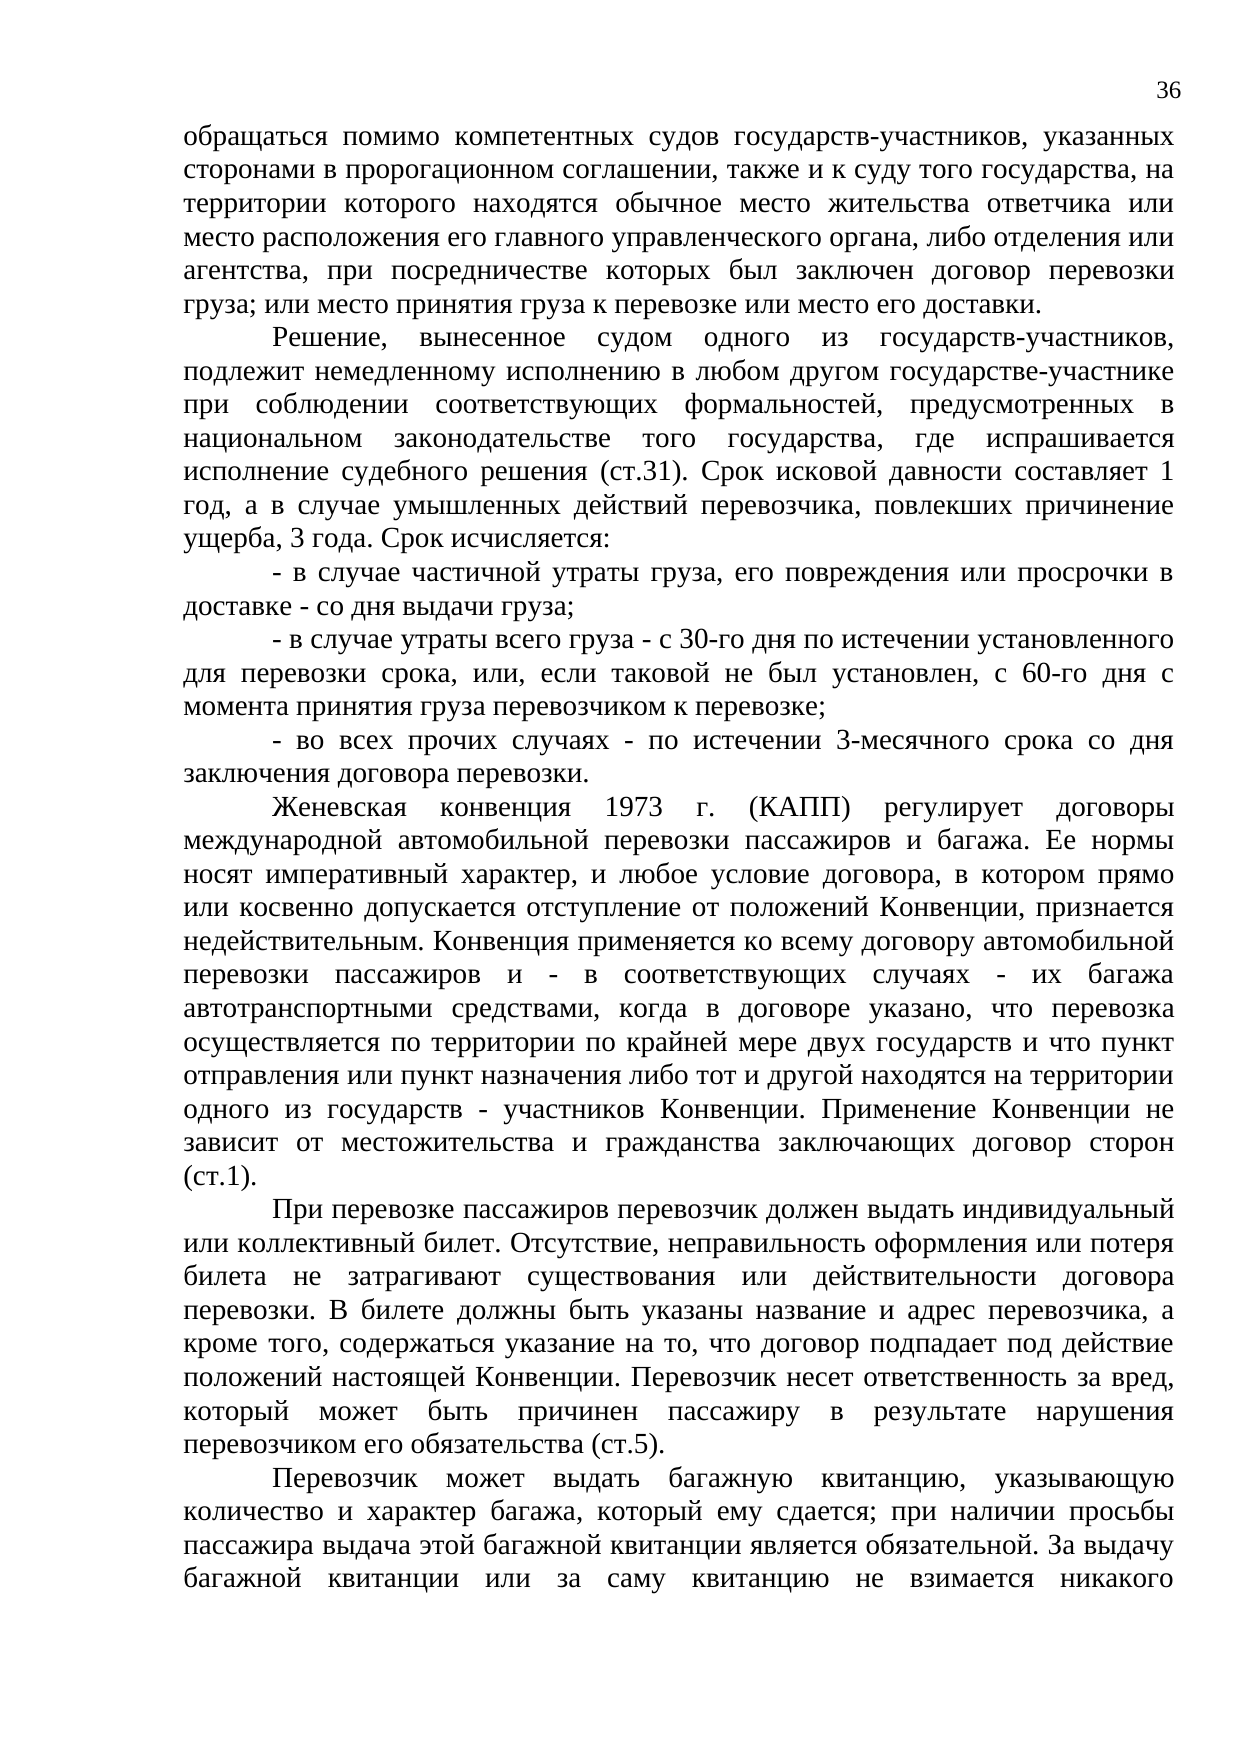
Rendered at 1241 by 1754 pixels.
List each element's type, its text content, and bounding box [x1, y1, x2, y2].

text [183, 118, 1175, 319]
text - в случае частичной утраты груза, его повреждения или просрочки в доставке - со дня выдачи груза; [183, 554, 1175, 621]
text При перевозке пассажиров перевозчик должен выдать индивидуальный или коллективный билет. Отсутствие, неправильность оформления или потеря билета не затрагивают существования или действительности договора перевозки. В билете должны быть указаны название и адрес перевозчика, а кроме того, содержаться указание на то, что договор подпадает под действие положений настоящей Конвенции. Перевозчик несет ответственность за вред, который может быть причинен пассажиру в результате нарушения перевозчиком его обязательства (ст.5). [183, 1191, 1175, 1460]
text - во всех прочих случаях - по истечении 3-месячного срока со дня заключения договора перевозки. [183, 722, 1175, 789]
text - в случае утраты всего груза - с 30-го дня по истечении установленного для перевозки срока, или, если таковой не был установлен, с 60-го дня с момента принятия груза перевозчиком к перевозке; [183, 621, 1175, 722]
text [183, 1460, 1175, 1594]
text Решение, вынесенное судом одного из государств-участников, подлежит немедленному исполнению в любом другом государстве-участнике при соблюдении соответствующих формальностей, предусмотренных в национальном законодательстве того государства, где испрашивается исполнение судебного решения (ст.31). Срок исковой давности составляет 1 год, а в случае умышленных действий перевозчика, повлекших причинение ущерба, 3 года. Срок исчисляется: [183, 319, 1175, 554]
text Женевская конвенция 1973 г. (КАПП) регулирует договоры международной автомобильной перевозки пассажиров и багажа. Ее нормы носят императивный характер, и любое условие договора, в котором прямо или косвенно допускается отступление от положений Конвенции, признается недействительным. Конвенция применяется ко всему договору автомобильной перевозки пассажиров и - в соответствующих случаях - их багажа автотранспортными средствами, когда в договоре указано, что перевозка осуществляется по территории по крайней мере двух государств и что пункт отправления или пункт назначения либо тот и другой находятся на территории одного из государств - участников Конвенции. Применение Конвенции не зависит от местожительства и гражданства заключающих договор сторон (ст.1). [183, 789, 1175, 1191]
